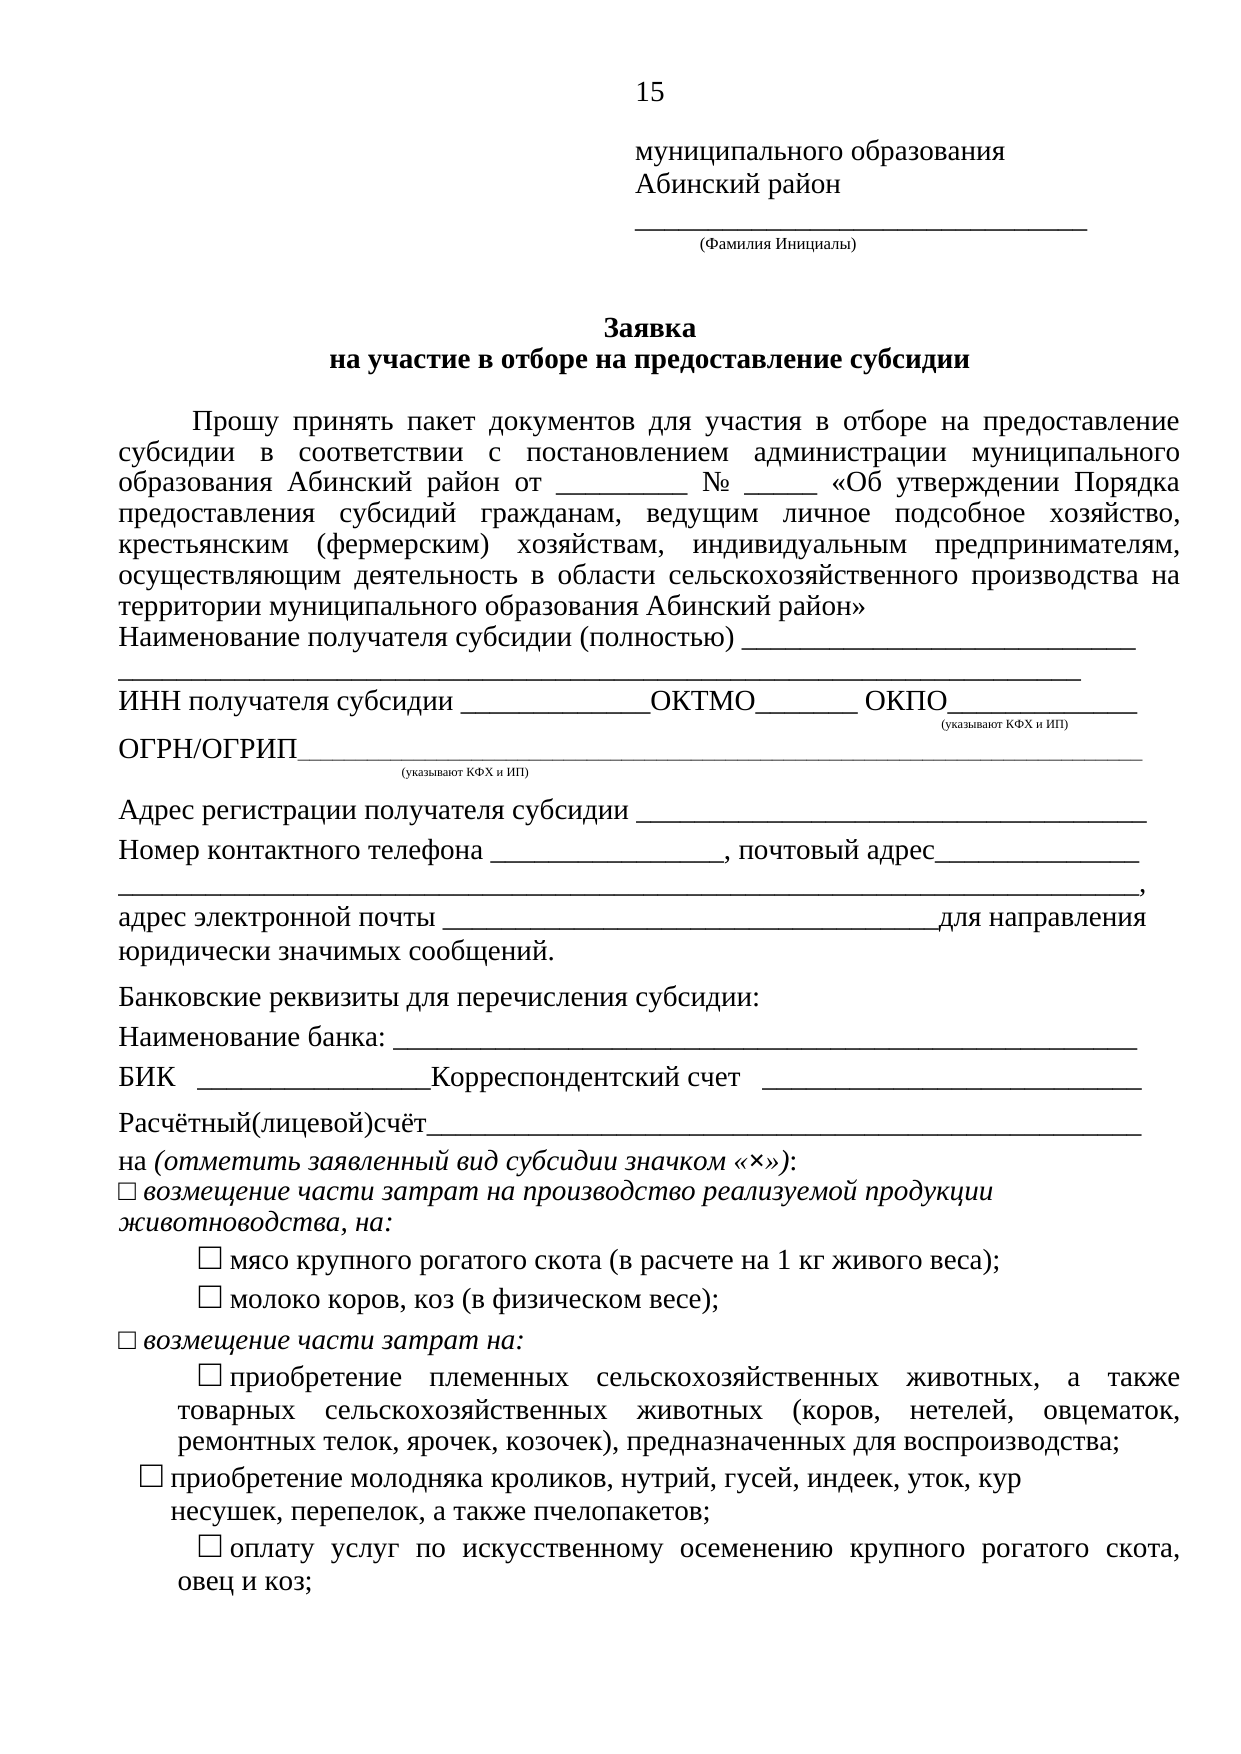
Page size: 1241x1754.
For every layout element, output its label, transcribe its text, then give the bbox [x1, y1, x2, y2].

list молоко коров, коз (в физическом весе); [177, 1277, 1181, 1316]
text на (отметить заявленный вид субсидии значком «×»): [118, 1145, 1181, 1176]
text __________________________________________________________________ [118, 653, 1181, 683]
text (указывают КФХ и ИП) [118, 765, 1181, 779]
text Заявка [118, 313, 1181, 344]
list мясо крупного рогатого скота (в расчете на 1 кг живого веса); [177, 1238, 1181, 1277]
text на участие в отборе на предоставление субсидии [118, 344, 1181, 374]
text ИНН получателя субсидии _____________ОКТМО_______ ОКПО_____________ [118, 683, 1181, 717]
list приобретение племенных сельскохозяйственных животных, а также товарных сельскохозяйственных животных (коров, нетелей, овцематок, ремонтных телок, ярочек, козочек), предназначенных для воспроизводства; [177, 1355, 1181, 1456]
text Прошу принять пакет документов для участия в отборе на предоставление субсидии в соответствии с постановлением администрации муниципального образования Абинский район от _________ № _____ «Об утверждении Порядка предоставления субсидий гражданам, ведущим личное подсобное хозяйство, крестьянским (фермерским) хозяйствам, индивидуальным предпринимателям, осуществляющим деятельность в области сельскохозяйственного производства на территории муниципального образования Абинский район» [118, 405, 1181, 622]
list оплату услуг по искусственному осеменению крупного рогатого скота, овец и коз; [177, 1526, 1181, 1596]
text муниципального образования [118, 133, 1181, 166]
text Абинский район [118, 166, 1181, 200]
text Адрес регистрации получателя субсидии ___________________________________ [118, 792, 1181, 825]
text □ возмещение части затрат на: [118, 1324, 1181, 1355]
text ОГРН/ОГРИП_________________________________________________________________________ [118, 731, 1181, 765]
text БИК ________________Корреспондентский счет __________________________ [118, 1059, 1181, 1093]
text (Фамилия Инициалы) [118, 233, 1181, 267]
text Банковские реквизиты для перечисления субсидии: Наименование банка: ___________________________________________________ [118, 979, 1181, 1052]
text □ возмещение части затрат на производство реализуемой продукции животноводства, на: [118, 1176, 1181, 1238]
text Номер контактного телефона ________________, почтовый адрес______________ ______________________________________________________________________, адрес электронной почты __________________________________для направления юридически значимых сообщений. [118, 832, 1181, 966]
text Расчётный(лицевой)счёт_________________________________________________ [118, 1105, 1181, 1139]
text _______________________________ [635, 200, 1181, 233]
list приобретение молодняка кроликов, нутрий, гусей, индеек, уток, кур [118, 1456, 1181, 1495]
text (указывают КФХ и ИП) [118, 717, 1181, 731]
text Наименование получателя субсидии (полностью) ___________________________ [118, 622, 1181, 653]
text несушек, перепелок, а также пчелопакетов; [170, 1495, 1181, 1526]
